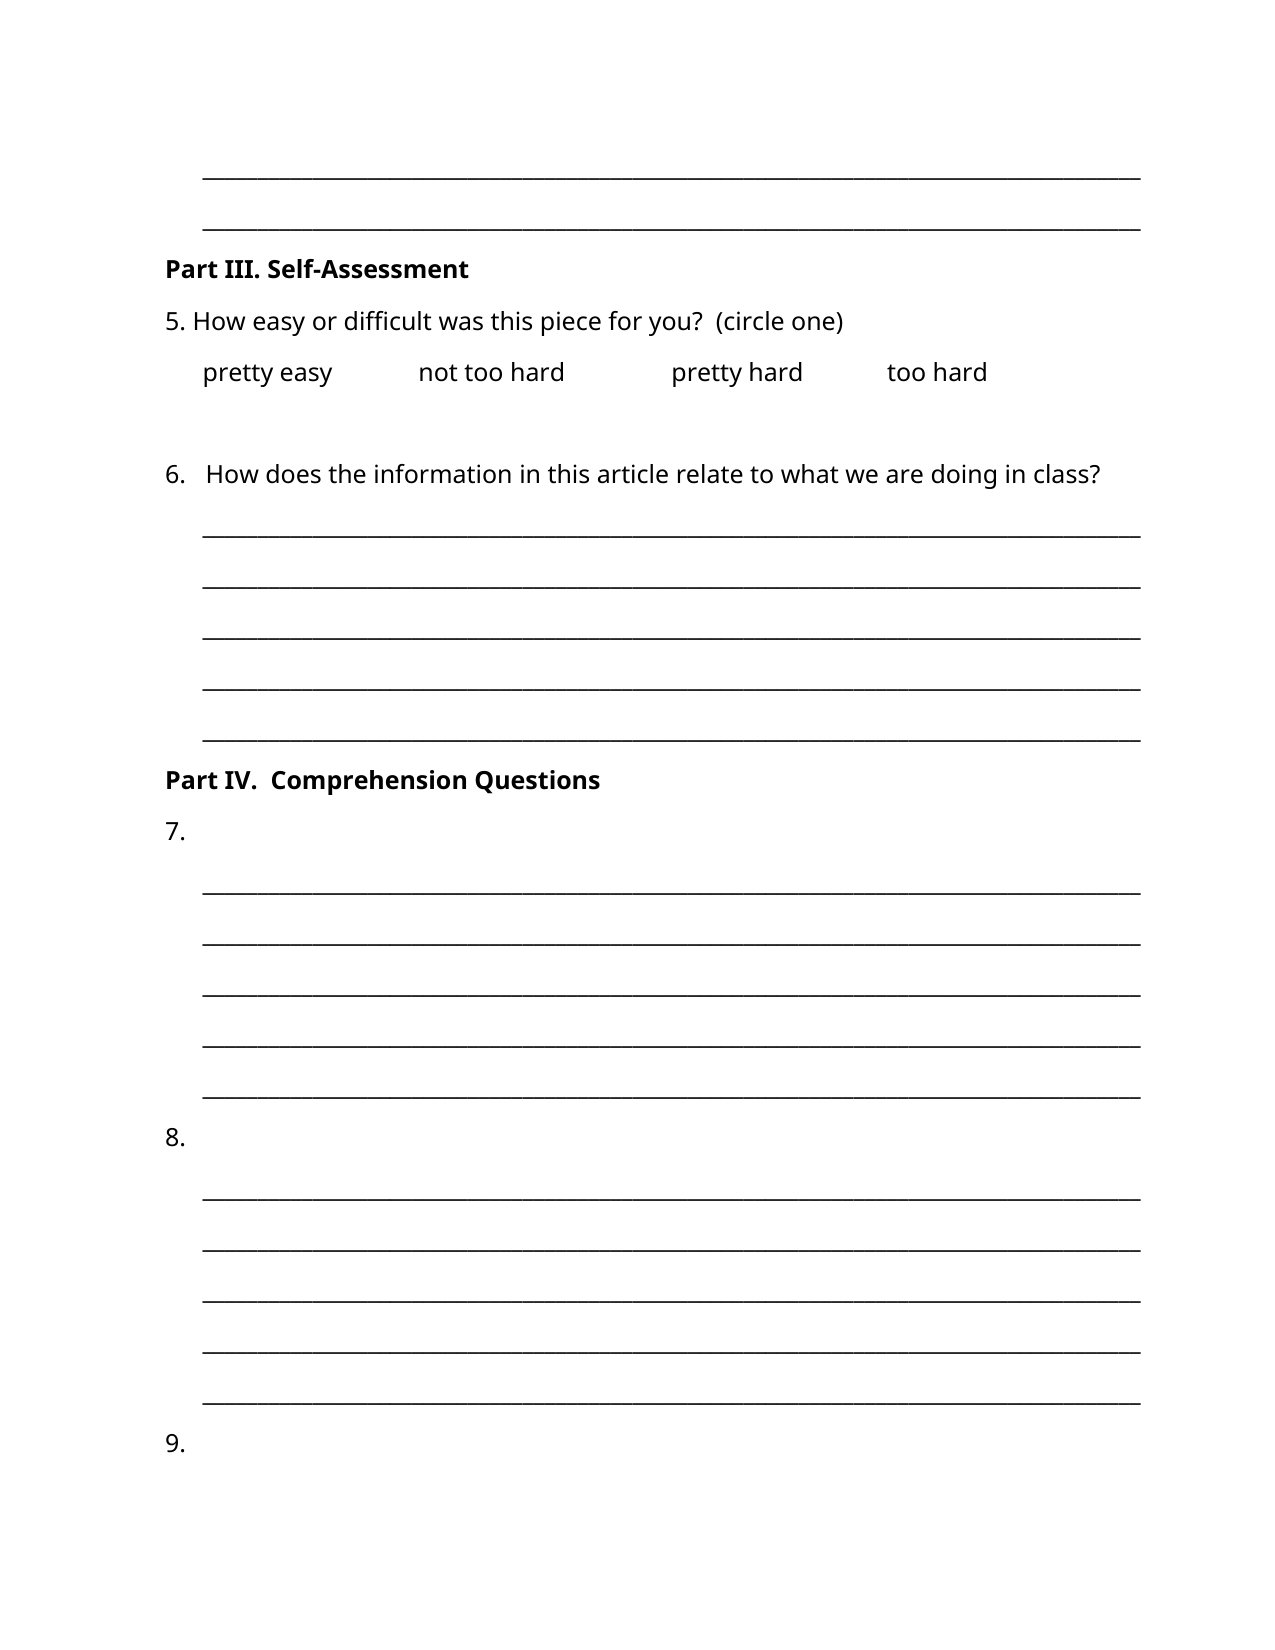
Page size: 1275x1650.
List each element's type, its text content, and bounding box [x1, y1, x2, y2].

list pretty easy not too hard pretty hard too hard [202, 354, 1125, 388]
list 9. [165, 1426, 1125, 1460]
list 6. How does the information in this article relate to what we are doing in class? [165, 456, 1125, 490]
list 5. How easy or difficult was this piece for you? (circle one) [165, 303, 1125, 337]
list 7. [165, 813, 1125, 848]
text Part III. Self-Assessment [165, 252, 1125, 286]
list 8. [165, 1120, 1125, 1154]
text Part IV. Comprehension Questions [165, 762, 1125, 797]
